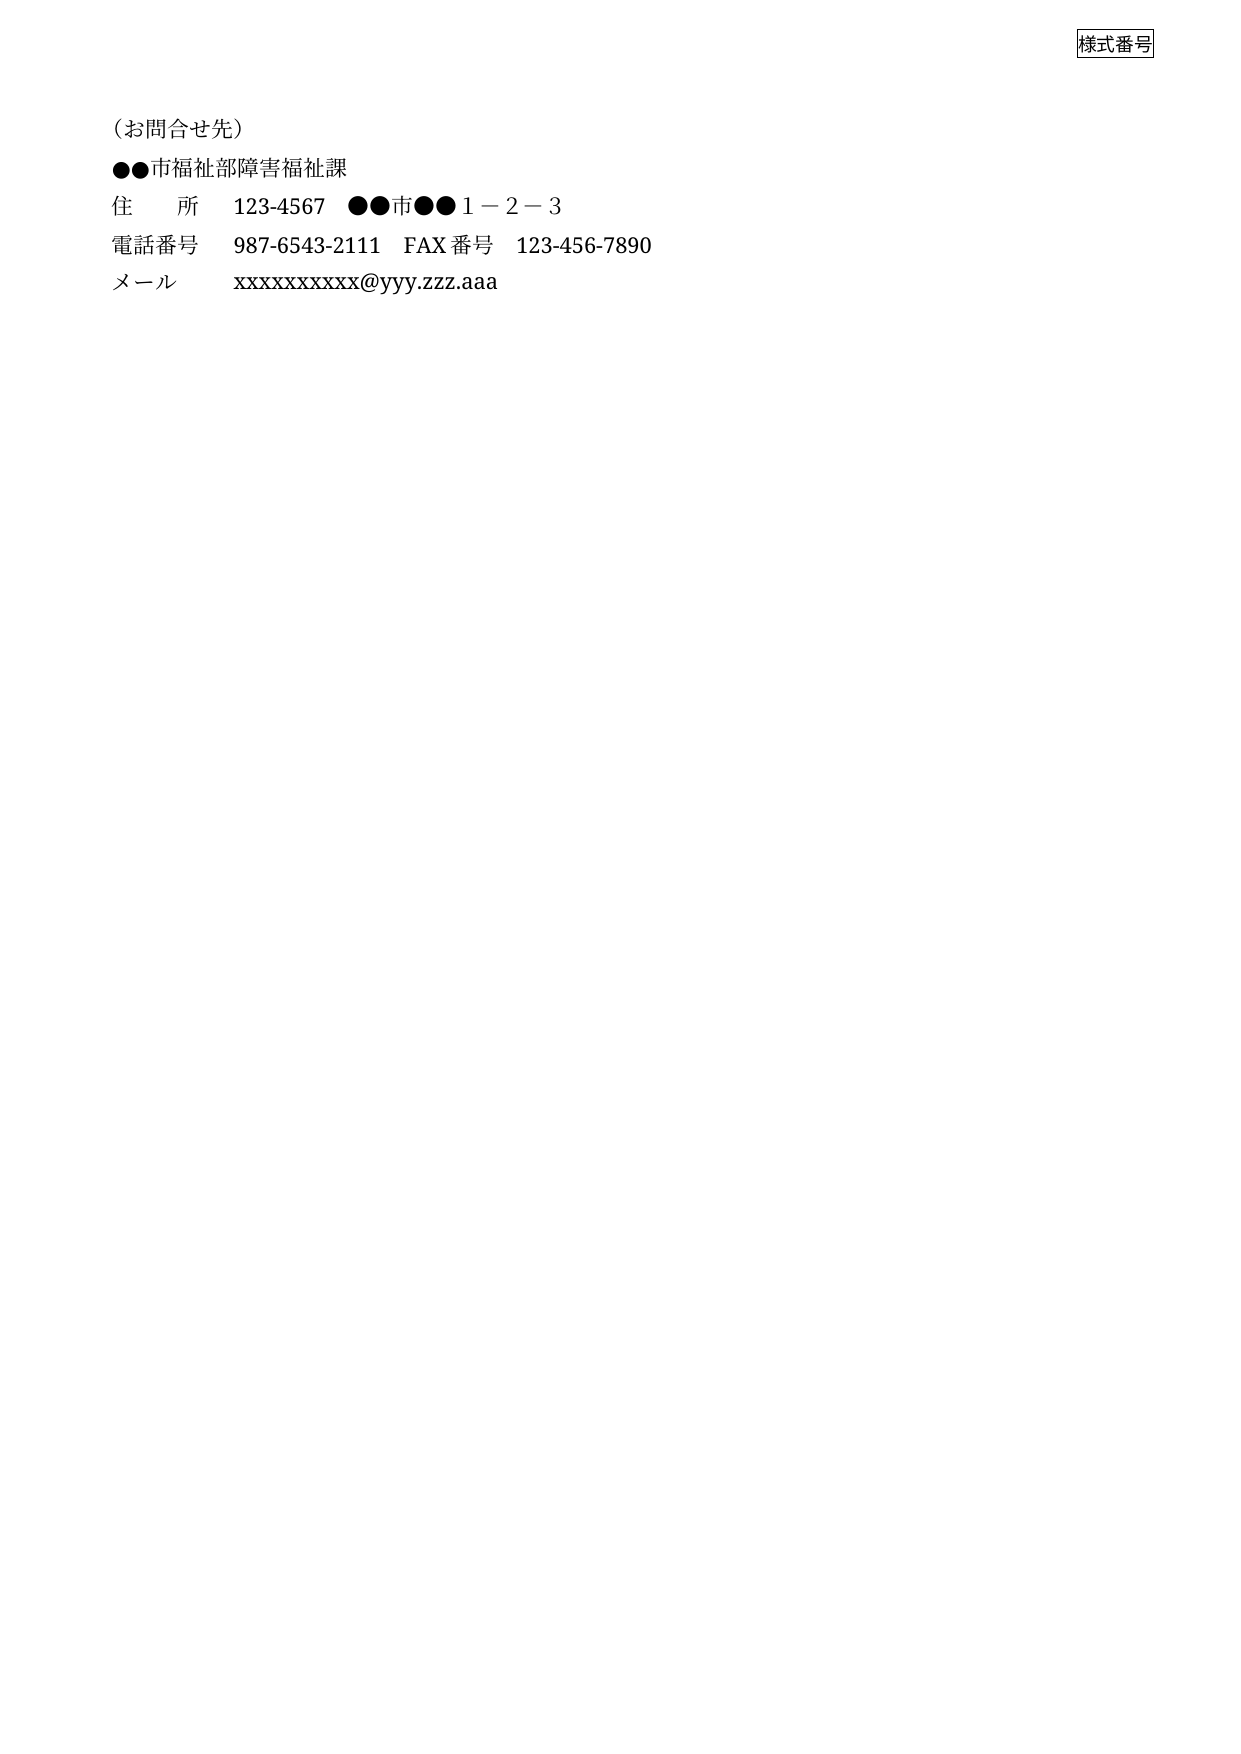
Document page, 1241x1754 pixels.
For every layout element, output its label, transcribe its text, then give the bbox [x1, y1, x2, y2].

table_cell ●●市福祉部障害福祉課 [100, 147, 986, 185]
table_cell 123-4567 ●●市●●１－２－３ [233, 185, 986, 224]
table_cell 987-6543-2111 FAX番号 123-456-7890 xxxxxxxxxx@yyy.zzz.aaa [233, 224, 986, 300]
table_header （お問合せ先） [100, 108, 986, 147]
table_cell 電話番号 メール [100, 224, 233, 300]
table_cell 住 所 [100, 185, 233, 224]
